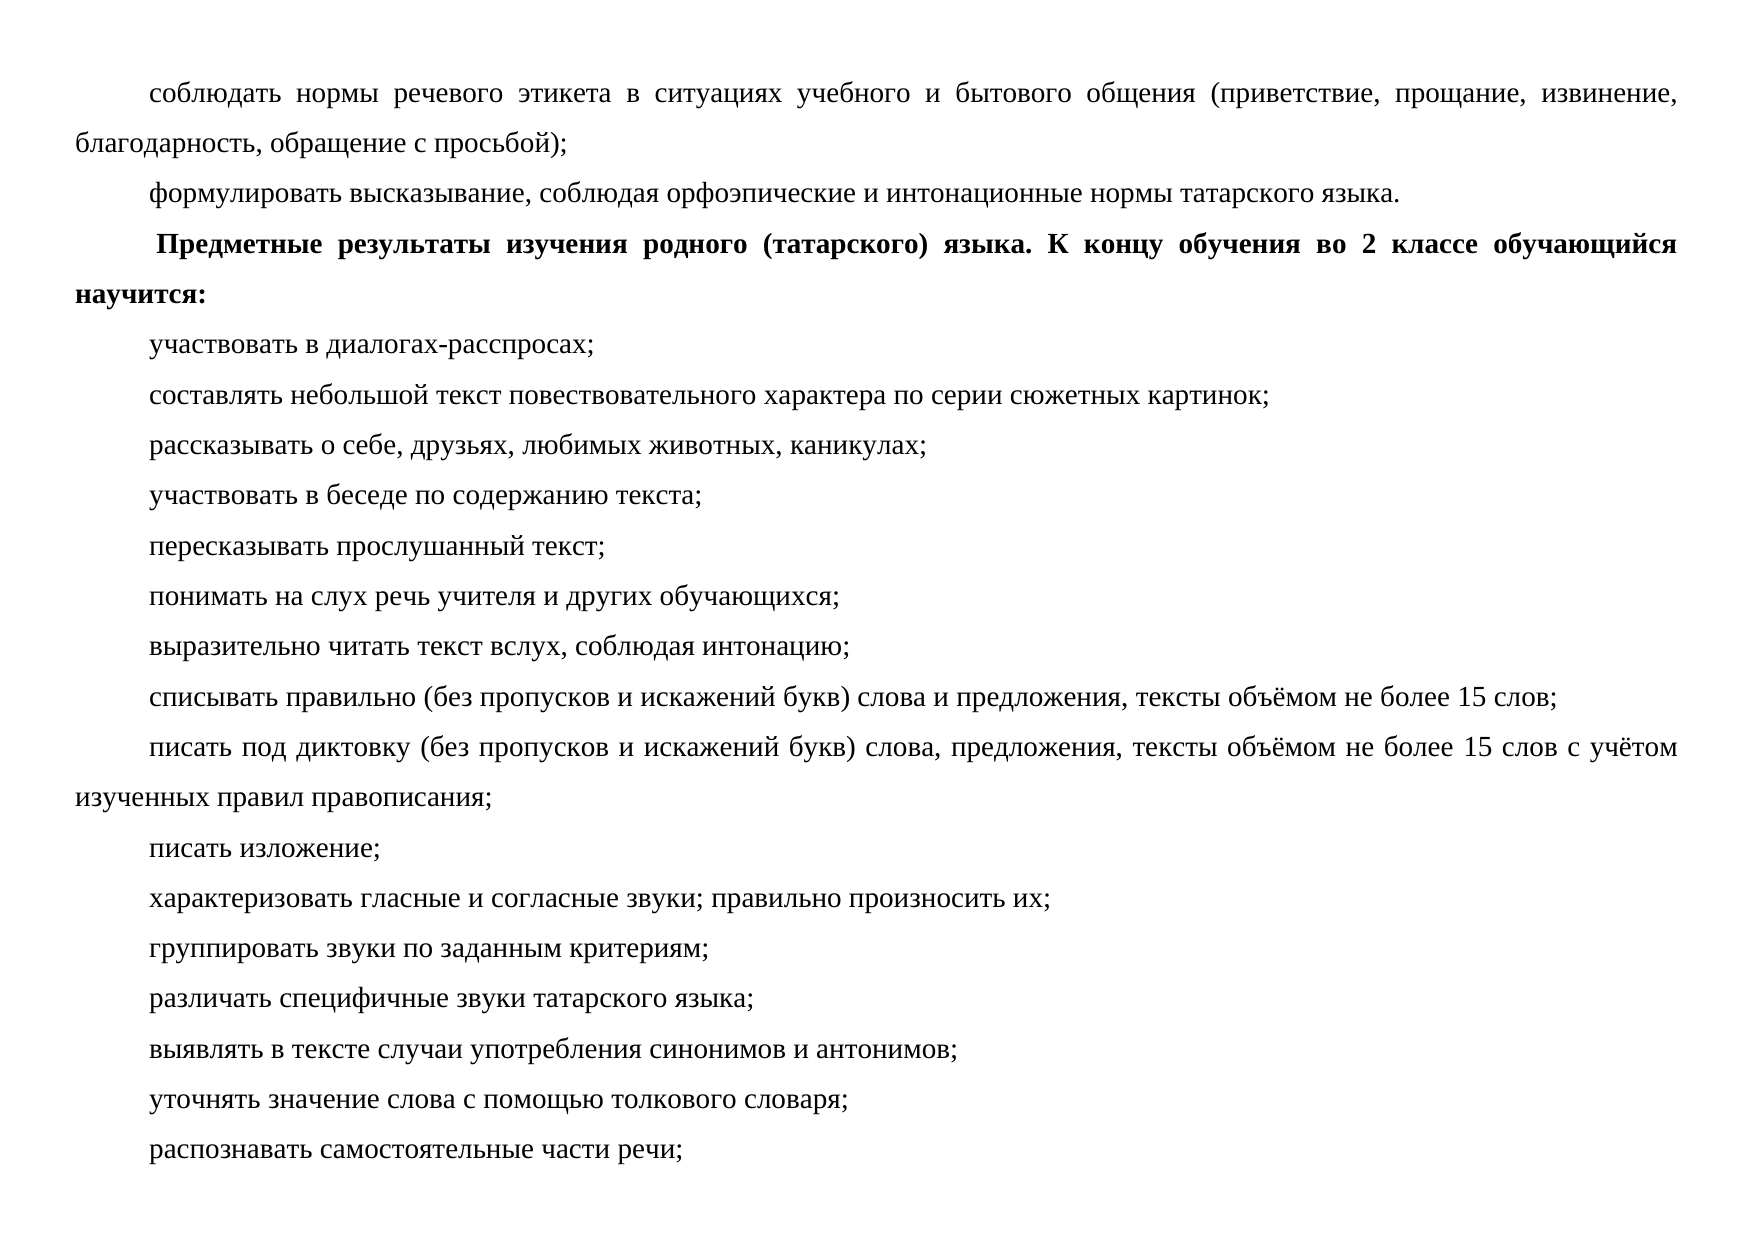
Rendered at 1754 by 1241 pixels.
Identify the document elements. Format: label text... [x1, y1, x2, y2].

text рассказывать о себе, друзьях, любимых животных, каникулах; [75, 427, 1679, 461]
text писать изложение; [75, 830, 1679, 863]
text выявлять в тексте случаи употребления синонимов и антонимов; [75, 1031, 1679, 1064]
text понимать на слух речь учителя и других обучающихся; [75, 578, 1679, 612]
text составлять небольшой текст повествовательного характера по серии сюжетных картинок; [75, 377, 1679, 410]
text списывать правильно (без пропусков и искажений букв) слова и предложения, тексты объёмом не более 15 слов; [75, 679, 1679, 712]
text распознавать самостоятельные части речи; [75, 1132, 1679, 1165]
text уточнять значение слова с помощью толкового словаря; [75, 1081, 1679, 1115]
text участвовать в беседе по содержанию текста; [75, 477, 1679, 511]
text пересказывать прослушанный текст; [75, 528, 1679, 561]
text соблюдать нормы речевого этикета в ситуациях учебного и бытового общения (приветствие, прощание, извинение, благодарность, обращение с просьбой); [75, 75, 1679, 159]
text формулировать высказывание, соблюдая орфоэпические и интонационные нормы татарского языка. [75, 176, 1679, 209]
text участвовать в диалогах-расспросах; [75, 327, 1679, 360]
text писать под диктовку (без пропусков и искажений букв) слова, предложения, тексты объёмом не более 15 слов с учётом изученных правил правописания; [75, 729, 1679, 813]
text Предметные результаты изучения родного (татарского) языка. К концу обучения во 2 классе обучающийся научится: [75, 226, 1679, 310]
text выразительно читать текст вслух, соблюдая интонацию; [75, 628, 1679, 662]
text различать специфичные звуки татарского языка; [75, 981, 1679, 1014]
text группировать звуки по заданным критериям; [75, 930, 1679, 964]
text характеризовать гласные и согласные звуки; правильно произносить их; [75, 880, 1679, 913]
